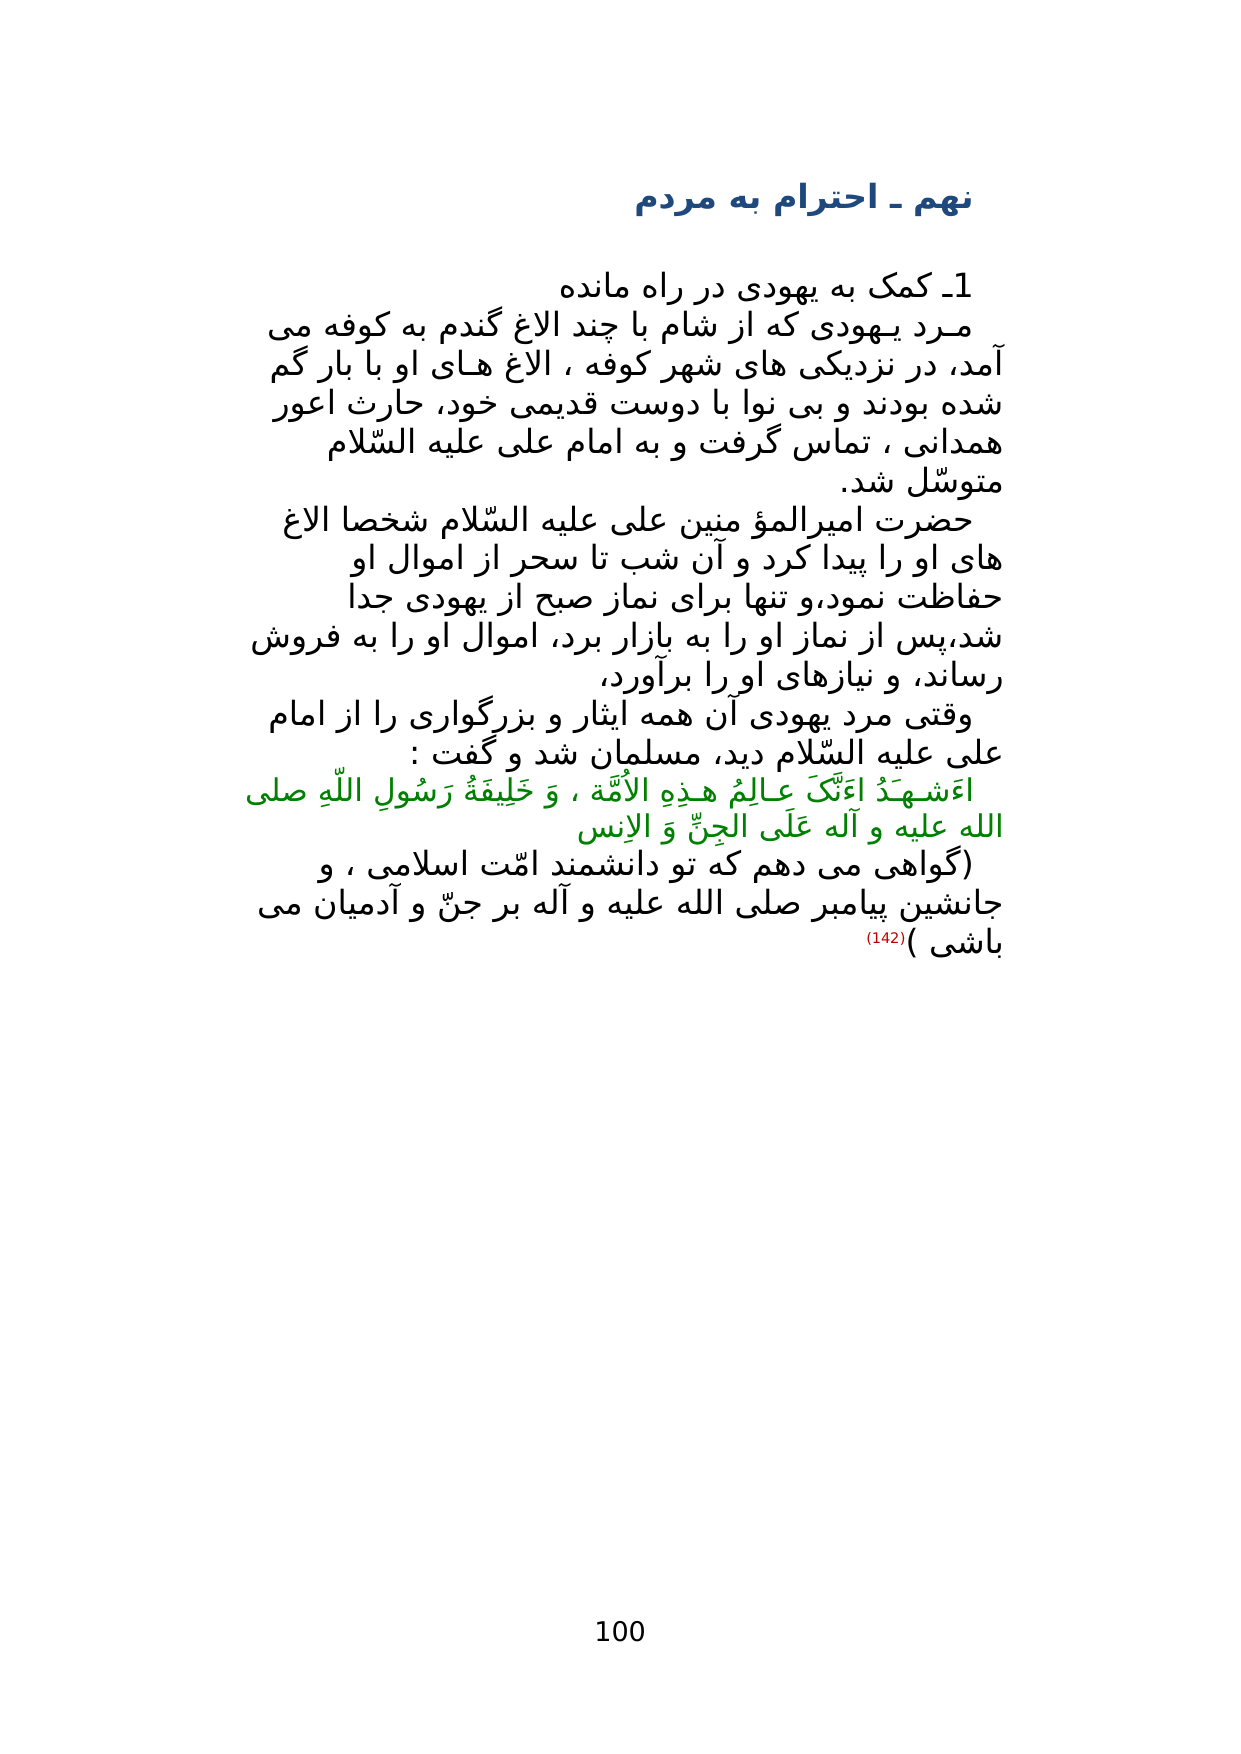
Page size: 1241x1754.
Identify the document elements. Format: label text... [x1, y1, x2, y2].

text 1ـ کمک به یهودی در راه مانده [236, 267, 1004, 306]
text مـرد یـهودی که از شام با چند الاغ گندم به کوفه می آمد، در نزدیکی های شهر کوفه ، الاغ هـای او با بار گم شده بودند و بی نوا با دوست قدیمی خود، حارث اعور همدانی ، تماس گرفت و به امام علی علیه السّلام متوسّل شد. [236, 306, 1004, 500]
subtitle نهم ـ احترام به مردم [236, 177, 1004, 216]
text اءَشـهـَدُ اءَنَّکَ عـالِمُ هـذِهِ الاُمَّة ، وَ خَلِیفَةُ رَسُولِ اللّهِ صلی الله علیه و آله عَلَی الجِنِّ وَ الاِنس [236, 772, 1004, 845]
text وقتی مرد یهودی آن همه ایثار و بزرگواری را از امام علی علیه السّلام دید، مسلمان شد و گفت : [236, 694, 1004, 772]
text حضرت امیرالمؤ منین علی علیه السّلام شخصا الاغ های او را پیدا کرد و آن شب تا سحر از اموال او حفاظت نمود،و تنها برای نماز صبح از یهودی جدا شد،پس از نماز او را به بازار برد، اموال او را به فروش رساند، و نیازهای او را برآورد، [236, 500, 1004, 694]
text (گواهی می دهم که تو دانشمند امّت اسلامی ، و جانشین پیامبر صلی الله علیه و آله بر جنّ و آدمیان می باشی )(142) [236, 845, 1004, 961]
